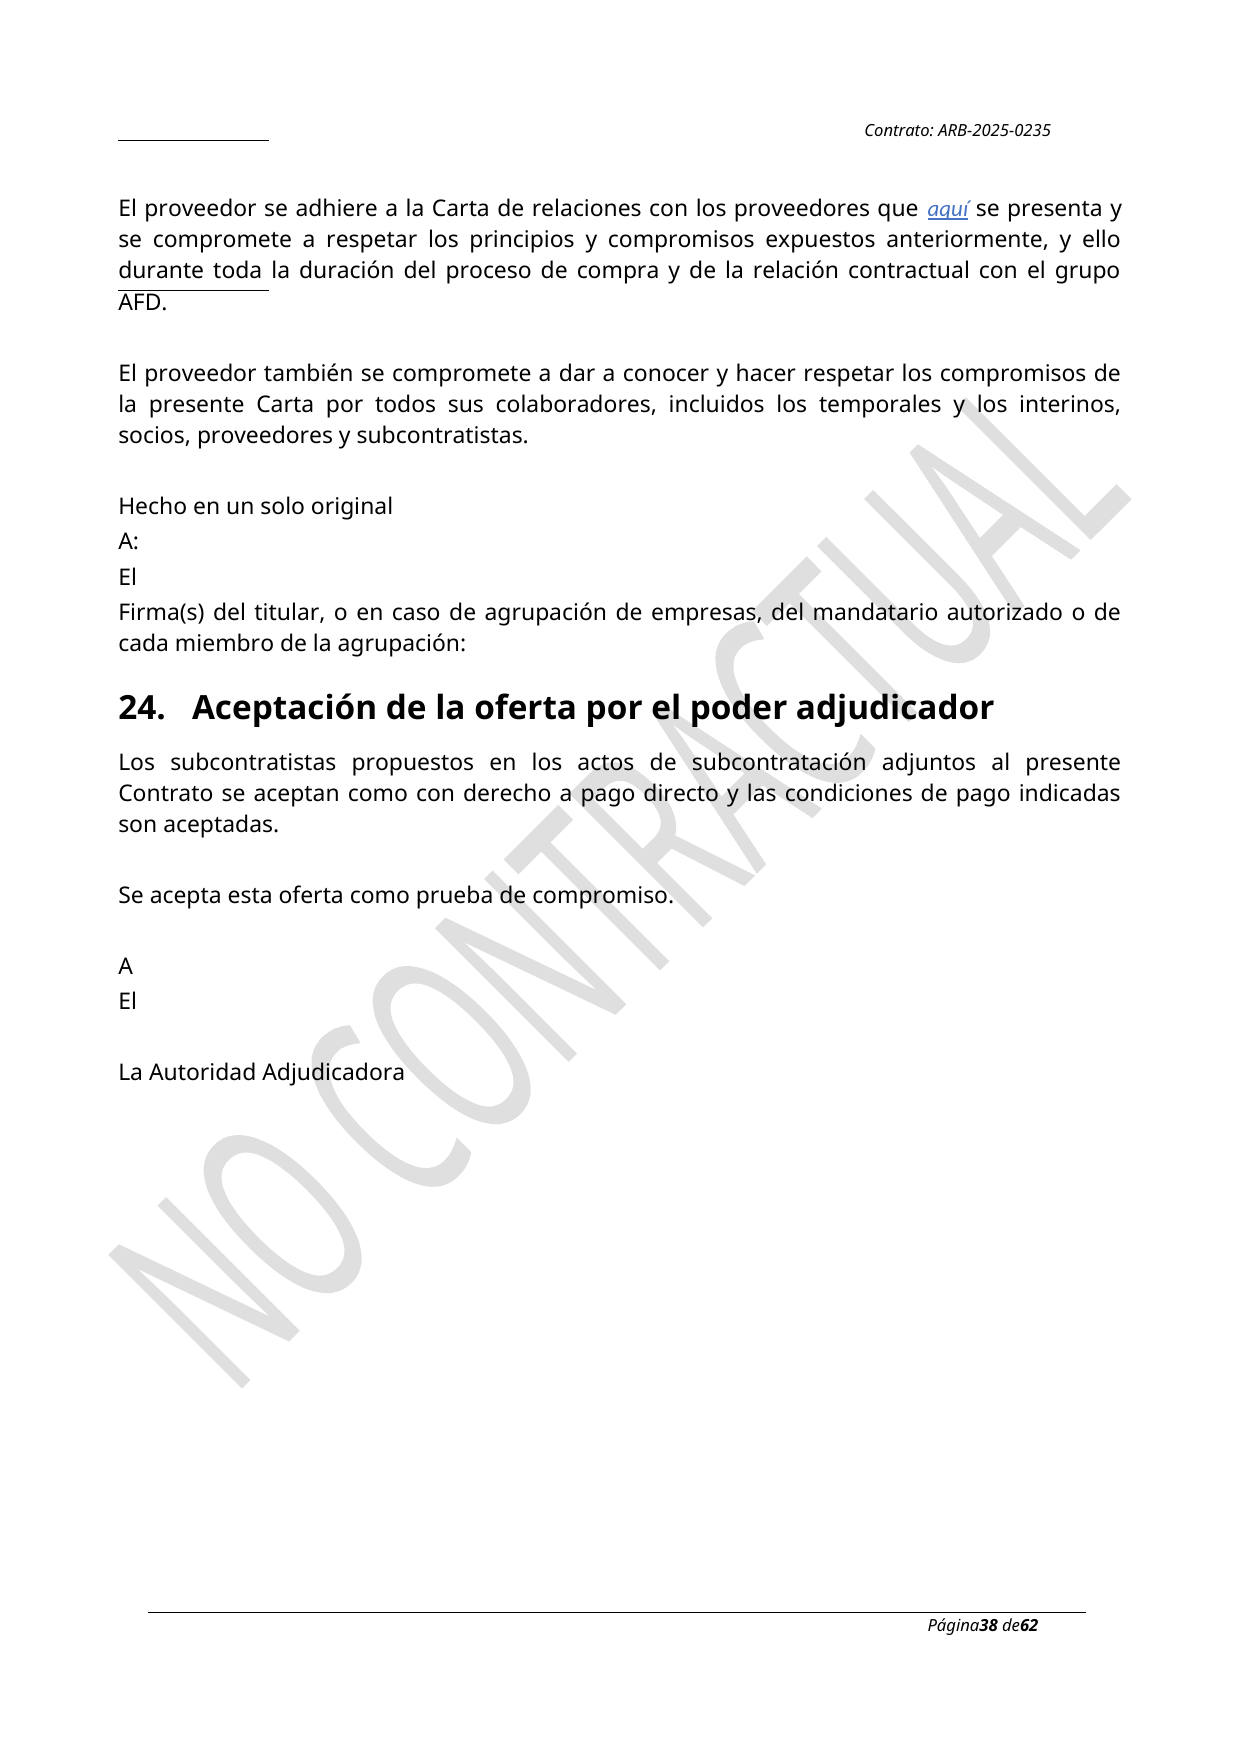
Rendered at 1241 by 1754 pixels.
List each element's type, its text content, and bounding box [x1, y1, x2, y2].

text El [118, 561, 1122, 592]
text Aceptación de la oferta por el poder adjudicador [118, 684, 1122, 729]
text El [118, 985, 1122, 1017]
text La Autoridad Adjudicadora [118, 1056, 1122, 1087]
text Los subcontratistas propuestos en los actos de subcontratación adjuntos al presente Contrato se aceptan como con derecho a pago directo y las condiciones de pago indicadas son aceptadas. [118, 746, 1122, 839]
text A [118, 950, 1122, 981]
text Firma(s) del titular, o en caso de agrupación de empresas, del mandatario autorizado o de cada miembro de la agrupación: [118, 596, 1122, 659]
text A: [118, 525, 1122, 557]
text Hecho en un solo original [118, 490, 1122, 521]
text El proveedor se adhiere a la Carta de relaciones con los proveedores que aquí se presenta y se compromete a respetar los principios y compromisos expuestos anteriormente, y ello durante toda la duración del proceso de compra y de la relación contractual con el grupo AFD. [118, 192, 1122, 317]
text El proveedor también se compromete a dar a conocer y hacer respetar los compromisos de la presente Carta por todos sus colaboradores, incluidos los temporales y los interinos, socios, proveedores y subcontratistas. [118, 357, 1122, 450]
text Se acepta esta oferta como prueba de compromiso. [118, 879, 1122, 910]
